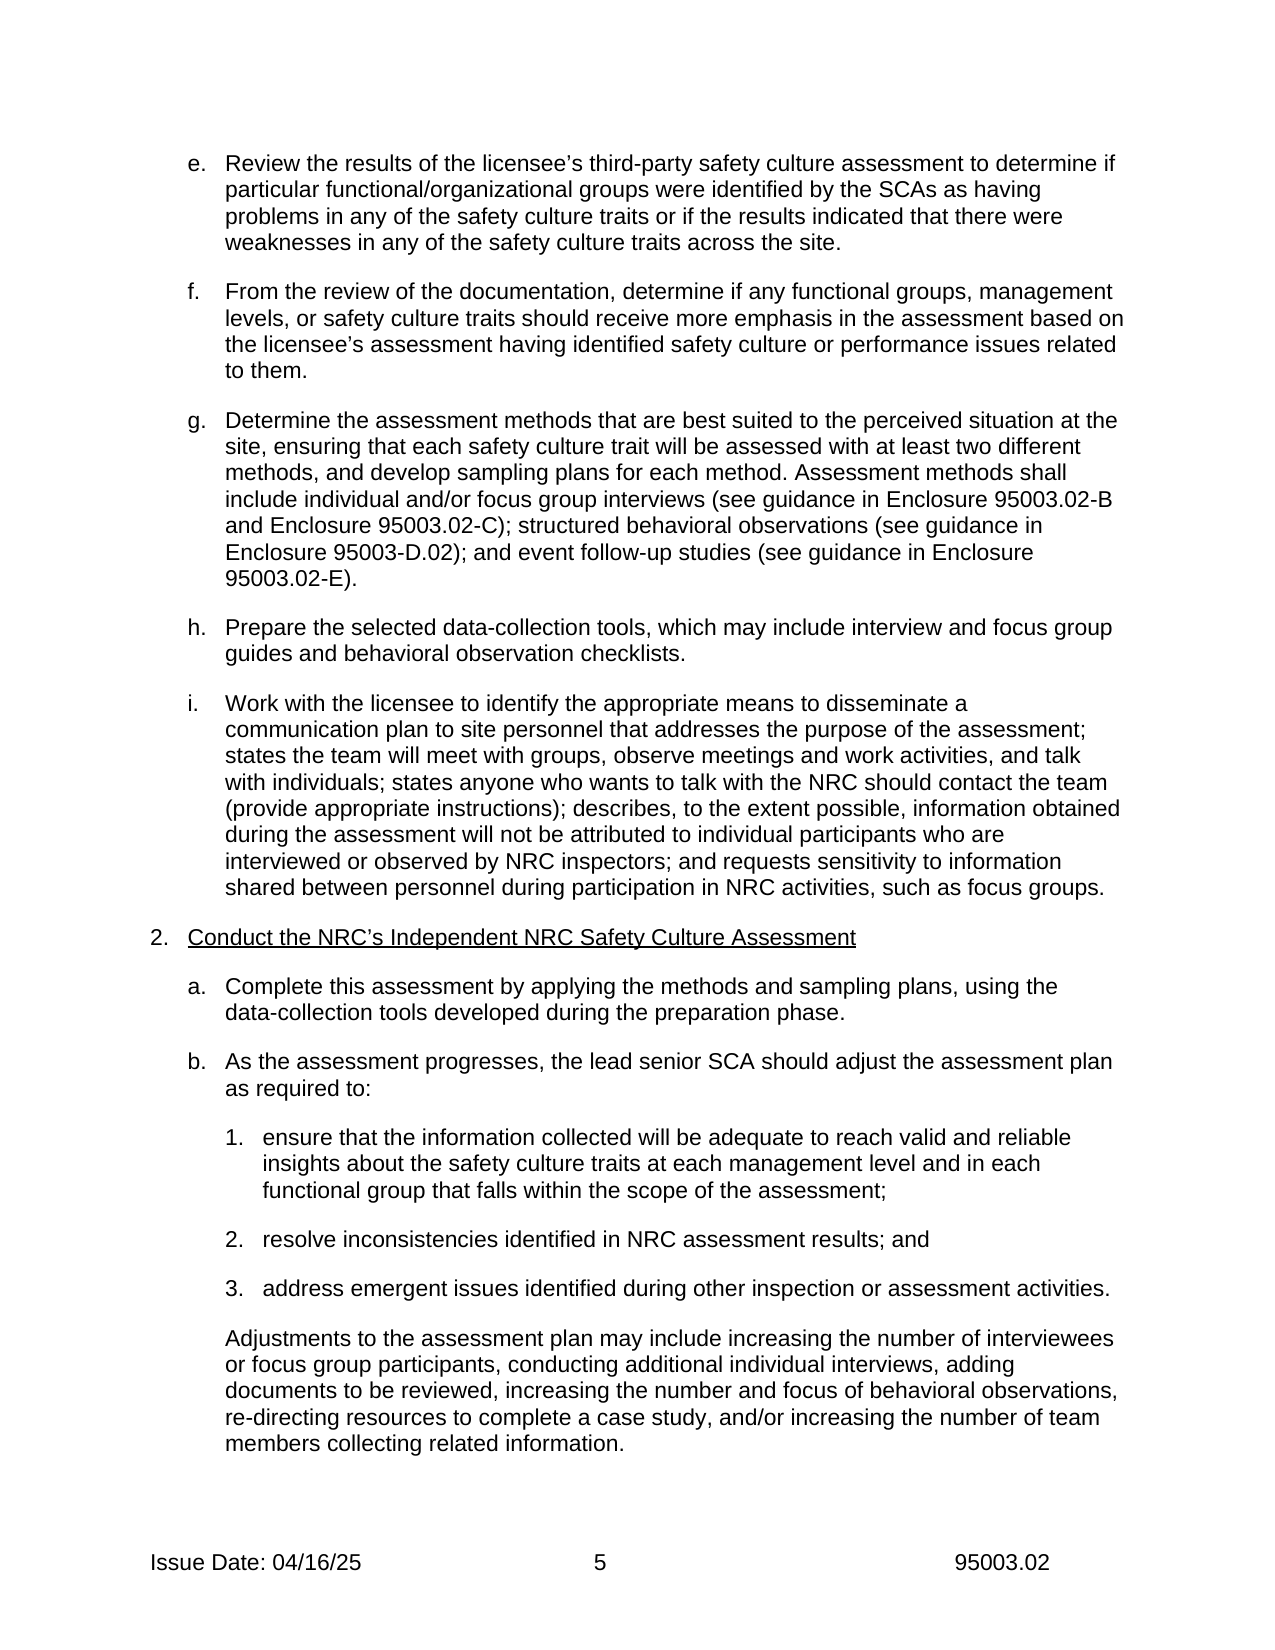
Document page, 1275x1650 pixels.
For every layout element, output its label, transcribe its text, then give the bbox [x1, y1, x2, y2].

list Review the results of the licensee’s third-party safety culture assessment to determine if particular functional/organizational groups were identified by the SCAs as having problems in any of the safety culture traits or if the results indicated that there were weaknesses in any of the safety culture traits across the site. [187, 150, 1125, 255]
list resolve inconsistencies identified in NRC assessment results; and [225, 1226, 1125, 1252]
list Work with the licensee to identify the appropriate means to disseminate a communication plan to site personnel that addresses the purpose of the assessment; states the team will meet with groups, observe meetings and work activities, and talk with individuals; states anyone who wants to talk with the NRC should contact the team (provide appropriate instructions); describes, to the extent possible, information obtained during the assessment will not be attributed to individual participants who are interviewed or observed by NRC inspectors; and requests sensitivity to information shared between personnel during participation in NRC activities, such as focus groups. [187, 690, 1125, 901]
list Prepare the selected data-collection tools, which may include interview and focus group guides and behavioral observation checklists. [187, 614, 1125, 667]
list Determine the assessment methods that are best suited to the perceived situation at the site, ensuring that each safety culture trait will be assessed with at least two different methods, and develop sampling plans for each method. Assessment methods shall include individual and/or focus group interviews (see guidance in Enclosure 95003.02-B and Enclosure 95003.02-C); structured behavioral observations (see guidance in Enclosure 95003-D.02); and event follow-up studies (see guidance in Enclosure 95003.02-E). [187, 407, 1125, 591]
list From the review of the documentation, determine if any functional groups, management levels, or safety culture traits should receive more emphasis in the assessment based on the licensee’s assessment having identified safety culture or performance issues related to them. [187, 278, 1125, 384]
list As the assessment progresses, the lead senior SCA should adjust the assessment plan as required to: [187, 1048, 1125, 1101]
list ensure that the information collected will be adequate to reach valid and reliable insights about the safety culture traits at each management level and in each functional group that falls within the scope of the assessment; [225, 1124, 1125, 1203]
list address emergent issues identified during other inspection or assessment activities. [225, 1275, 1125, 1302]
subtitle 2. Conduct the NRC’s Independent NRC Safety Culture Assessment [150, 923, 1125, 950]
list Complete this assessment by applying the methods and sampling plans, using the data-collection tools developed during the preparation phase. [187, 973, 1125, 1025]
text Adjustments to the assessment plan may include increasing the number of interviewees or focus group participants, conducting additional individual interviews, adding documents to be reviewed, increasing the number and focus of behavioral observations, re-directing resources to complete a case study, and/or increasing the number of team members collecting related information. [225, 1324, 1125, 1456]
